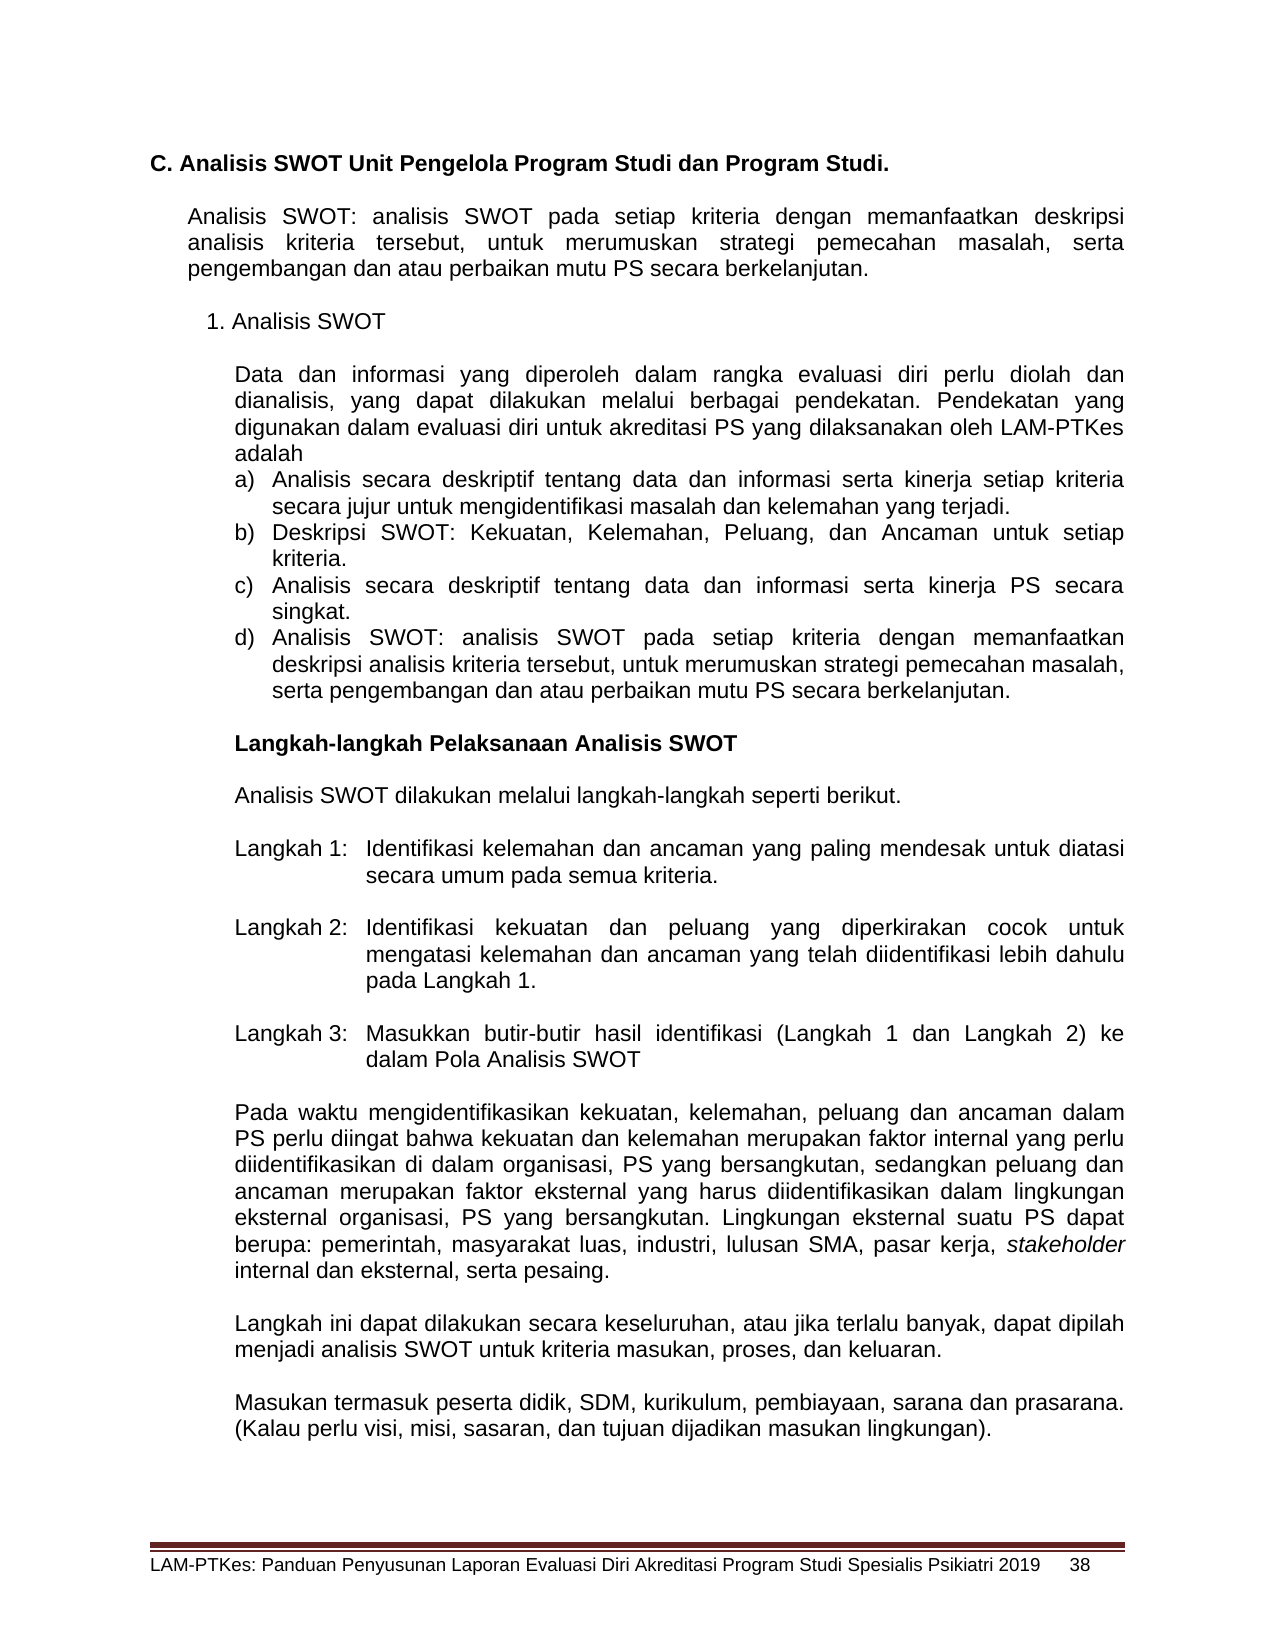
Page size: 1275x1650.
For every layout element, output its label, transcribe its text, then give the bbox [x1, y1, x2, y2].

text Masukan termasuk peserta didik, SDM, kurikulum, pembiayaan, sarana dan prasarana. (Kalau perlu visi, misi, sasaran, dan tujuan dijadikan masukan lingkungan). [234, 1389, 1125, 1441]
subtitle 1. Analisis SWOT [150, 308, 1125, 334]
text Pada waktu mengidentifikasikan kekuatan, kelemahan, peluang dan ancaman dalam PS perlu diingat bahwa kekuatan dan kelemahan merupakan faktor internal yang perlu diidentifikasikan di dalam organisasi, PS yang bersangkutan, sedangkan peluang dan ancaman merupakan faktor eksternal yang harus diidentifikasikan dalam lingkungan eksternal organisasi, PS yang bersangkutan. Lingkungan eksternal suatu PS dapat berupa: pemerintah, masyarakat luas, industri, lulusan SMA, pasar kerja, stakeholder internal dan eksternal, serta pesaing. [234, 1099, 1125, 1283]
text Langkah-langkah Pelaksanaan Analisis SWOT [234, 730, 1125, 756]
list Deskripsi SWOT: Kekuatan, Kelemahan, Peluang, dan Ancaman untuk setiap kriteria. [234, 519, 1125, 572]
text Langkah 2: Identifikasi kekuatan dan peluang yang diperkirakan cocok untuk mengatasi kelemahan dan ancaman yang telah diidentifikasi lebih dahulu pada Langkah 1. [234, 914, 1125, 993]
text Langkah 3: Masukkan butir-butir hasil identifikasi (Langkah 1 dan Langkah 2) ke dalam Pola Analisis SWOT [234, 1020, 1125, 1072]
text Data dan informasi yang diperoleh dalam rangka evaluasi diri perlu diolah dan dianalisis, yang dapat dilakukan melalui berbagai pendekatan. Pendekatan yang digunakan dalam evaluasi diri untuk akreditasi PS yang dilaksanakan oleh LAM-PTKes adalah [234, 361, 1125, 466]
text Langkah 1: Identifikasi kelemahan dan ancaman yang paling mendesak untuk diatasi secara umum pada semua kriteria. [234, 835, 1125, 888]
list Analisis secara deskriptif tentang data dan informasi serta kinerja PS secara singkat. [234, 572, 1125, 624]
text Langkah ini dapat dilakukan secara keseluruhan, atau jika terlalu banyak, dapat dipilah menjadi analisis SWOT untuk kriteria masukan, proses, dan keluaran. [234, 1309, 1125, 1362]
subtitle C. Analisis SWOT Unit Pengelola Program Studi dan Program Studi. [150, 150, 1125, 176]
list Analisis SWOT: analisis SWOT pada setiap kriteria dengan memanfaatkan deskripsi analisis kriteria tersebut, untuk merumuskan strategi pemecahan masalah, serta pengembangan dan atau perbaikan mutu PS secara berkelanjutan. [234, 624, 1125, 703]
text Analisis SWOT: analisis SWOT pada setiap kriteria dengan memanfaatkan deskripsi analisis kriteria tersebut, untuk merumuskan strategi pemecahan masalah, serta pengembangan dan atau perbaikan mutu PS secara berkelanjutan. [187, 203, 1125, 282]
text Analisis SWOT dilakukan melalui langkah-langkah seperti berikut. [234, 782, 1125, 809]
list Analisis secara deskriptif tentang data dan informasi serta kinerja setiap kriteria secara jujur untuk mengidentifikasi masalah dan kelemahan yang terjadi. [234, 466, 1125, 519]
